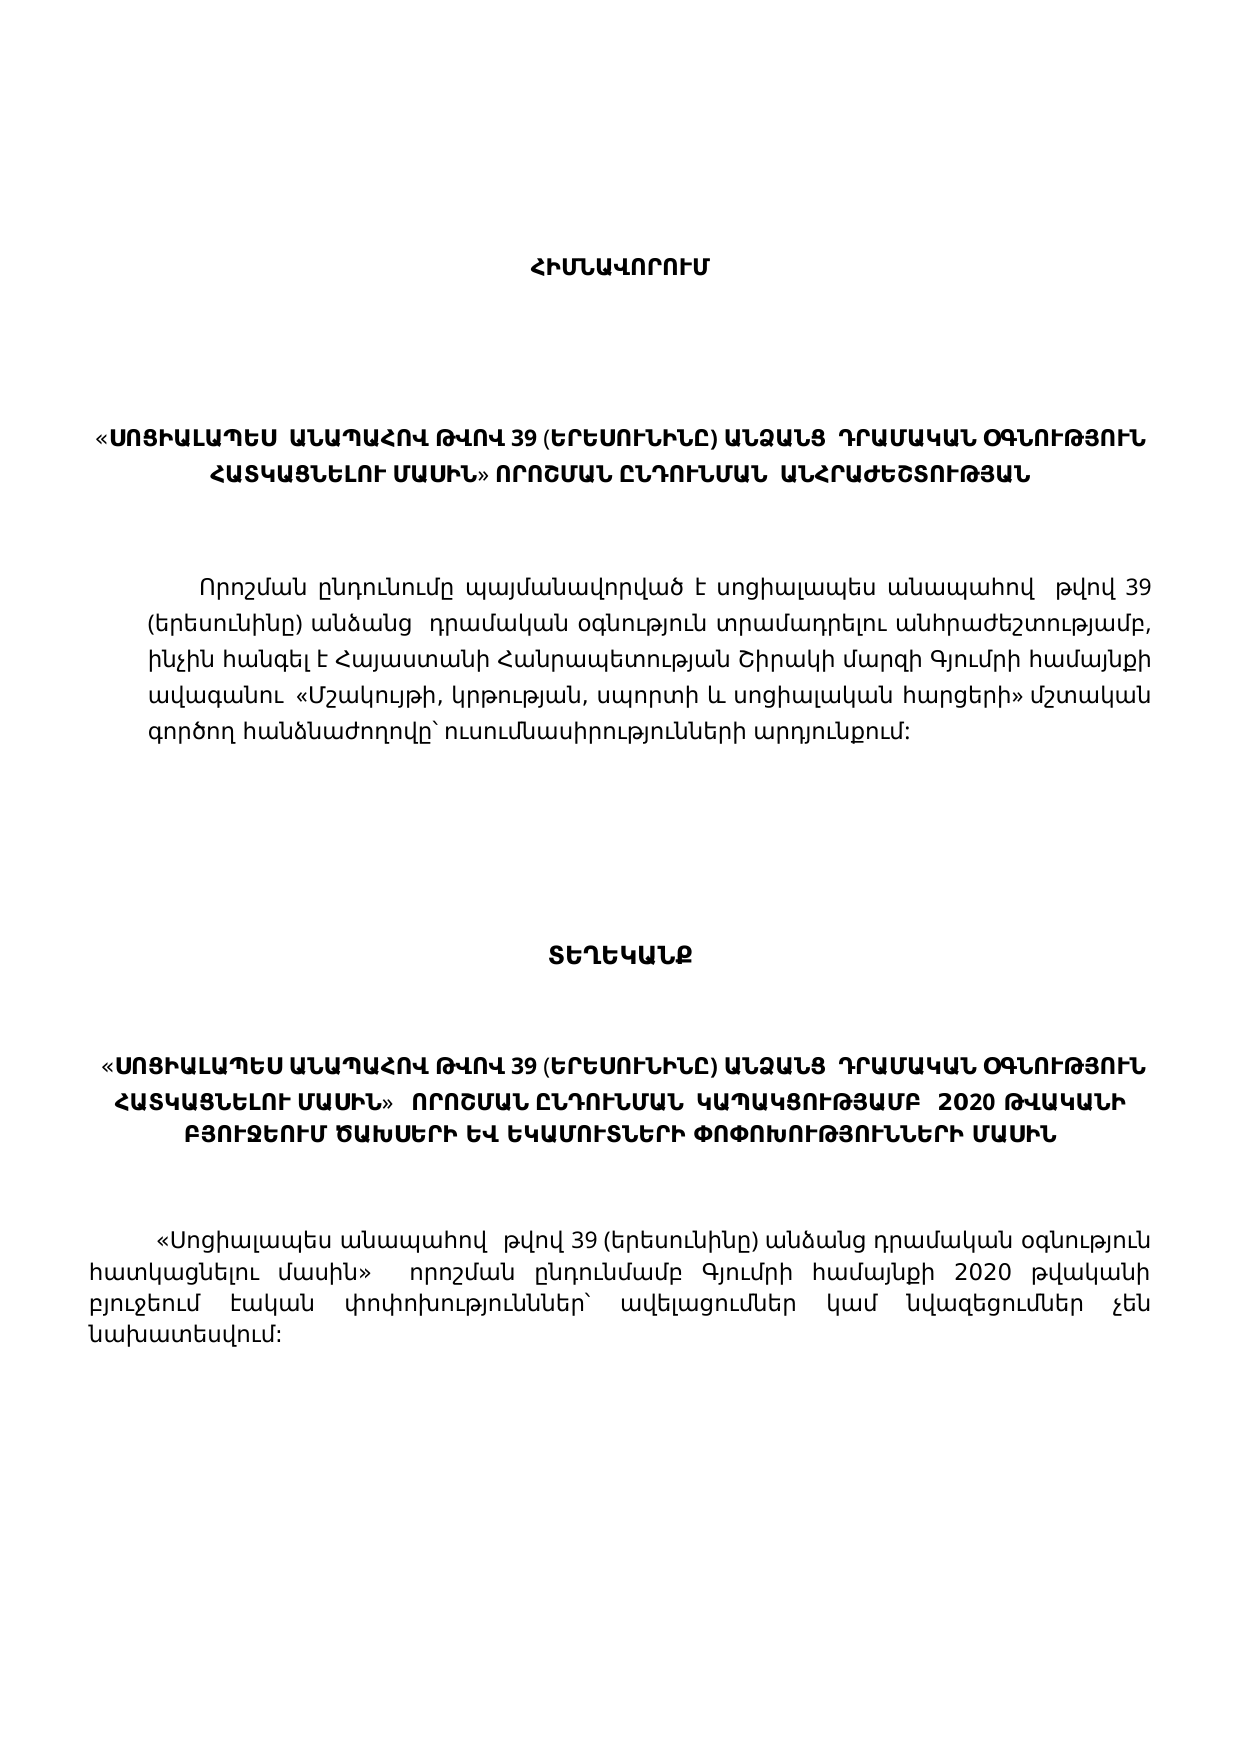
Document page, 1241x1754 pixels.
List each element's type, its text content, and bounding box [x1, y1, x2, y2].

text Որոշման ընդունումը պայմանավորված է սոցիալապես անապահով թվով 39 (երեսունինը) անձանց դրամական օգնություն տրամադրելու անհրաժեշտությամբ, ինչին հանգել է Հայաստանի Հանրապետության Շիրակի մարզի Գյումրի համայնքի ավագանու «Մշակույթի, կրթության, սպորտի և սոցիալական հարցերի» մշտական գործող հանձնաժողովը՝ ուսումնասիրությունների արդյունքում: [89, 571, 1152, 746]
text «ՍՈՑԻԱԼԱՊԵՍ ԱՆԱՊԱՀՈՎ ԹՎՈՎ 39 (ԵՐԵՍՈՒՆԻՆԸ) ԱՆՁԱՆՑ ԴՐԱՄԱԿԱՆ ՕԳՆՈՒԹՅՈՒՆ ՀԱՏԿԱՑՆԵԼՈՒ ՄԱՍԻՆ» ՈՐՈՇՄԱՆ ԸՆԴՈՒՆՄԱՆ ԱՆՀՐԱԺԵՇՏՈՒԹՅԱՆ [89, 422, 1152, 489]
text «ՍՈՑԻԱԼԱՊԵՍ ԱՆԱՊԱՀՈՎ ԹՎՈՎ 39 (ԵՐԵՍՈՒՆԻՆԸ) ԱՆՁԱՆՑ ԴՐԱՄԱԿԱՆ ՕԳՆՈՒԹՅՈՒՆ ՀԱՏԿԱՑՆԵԼՈՒ ՄԱՍԻՆ» ՈՐՈՇՄԱՆ ԸՆԴՈՒՆՄԱՆ ԿԱՊԱԿՑՈՒԹՅԱՄԲ 2020 ԹՎԱԿԱՆԻ ԲՅՈՒՋԵՈՒՄ ԾԱԽՍԵՐԻ ԵՎ ԵԿԱՄՈՒՏՆԵՐԻ ՓՈՓՈԽՈՒԹՅՈՒՆՆԵՐԻ ՄԱՍԻՆ [89, 1050, 1152, 1148]
text «Սոցիալապես անապահով թվով 39 (երեսունինը) անձանց դրամական օգնություն հատկացնելու մասին» որոշման ընդունմամբ Գյումրի համայնքի 2020 թվականի բյուջեում էական փոփոխությունններ՝ ավելացումներ կամ նվազեցումներ չեն նախատեսվում: [89, 1224, 1152, 1347]
text ՏԵՂԵԿԱՆՔ [89, 941, 1152, 971]
text ՀԻՄՆԱՎՈՐՈՒՄ [89, 251, 1152, 283]
